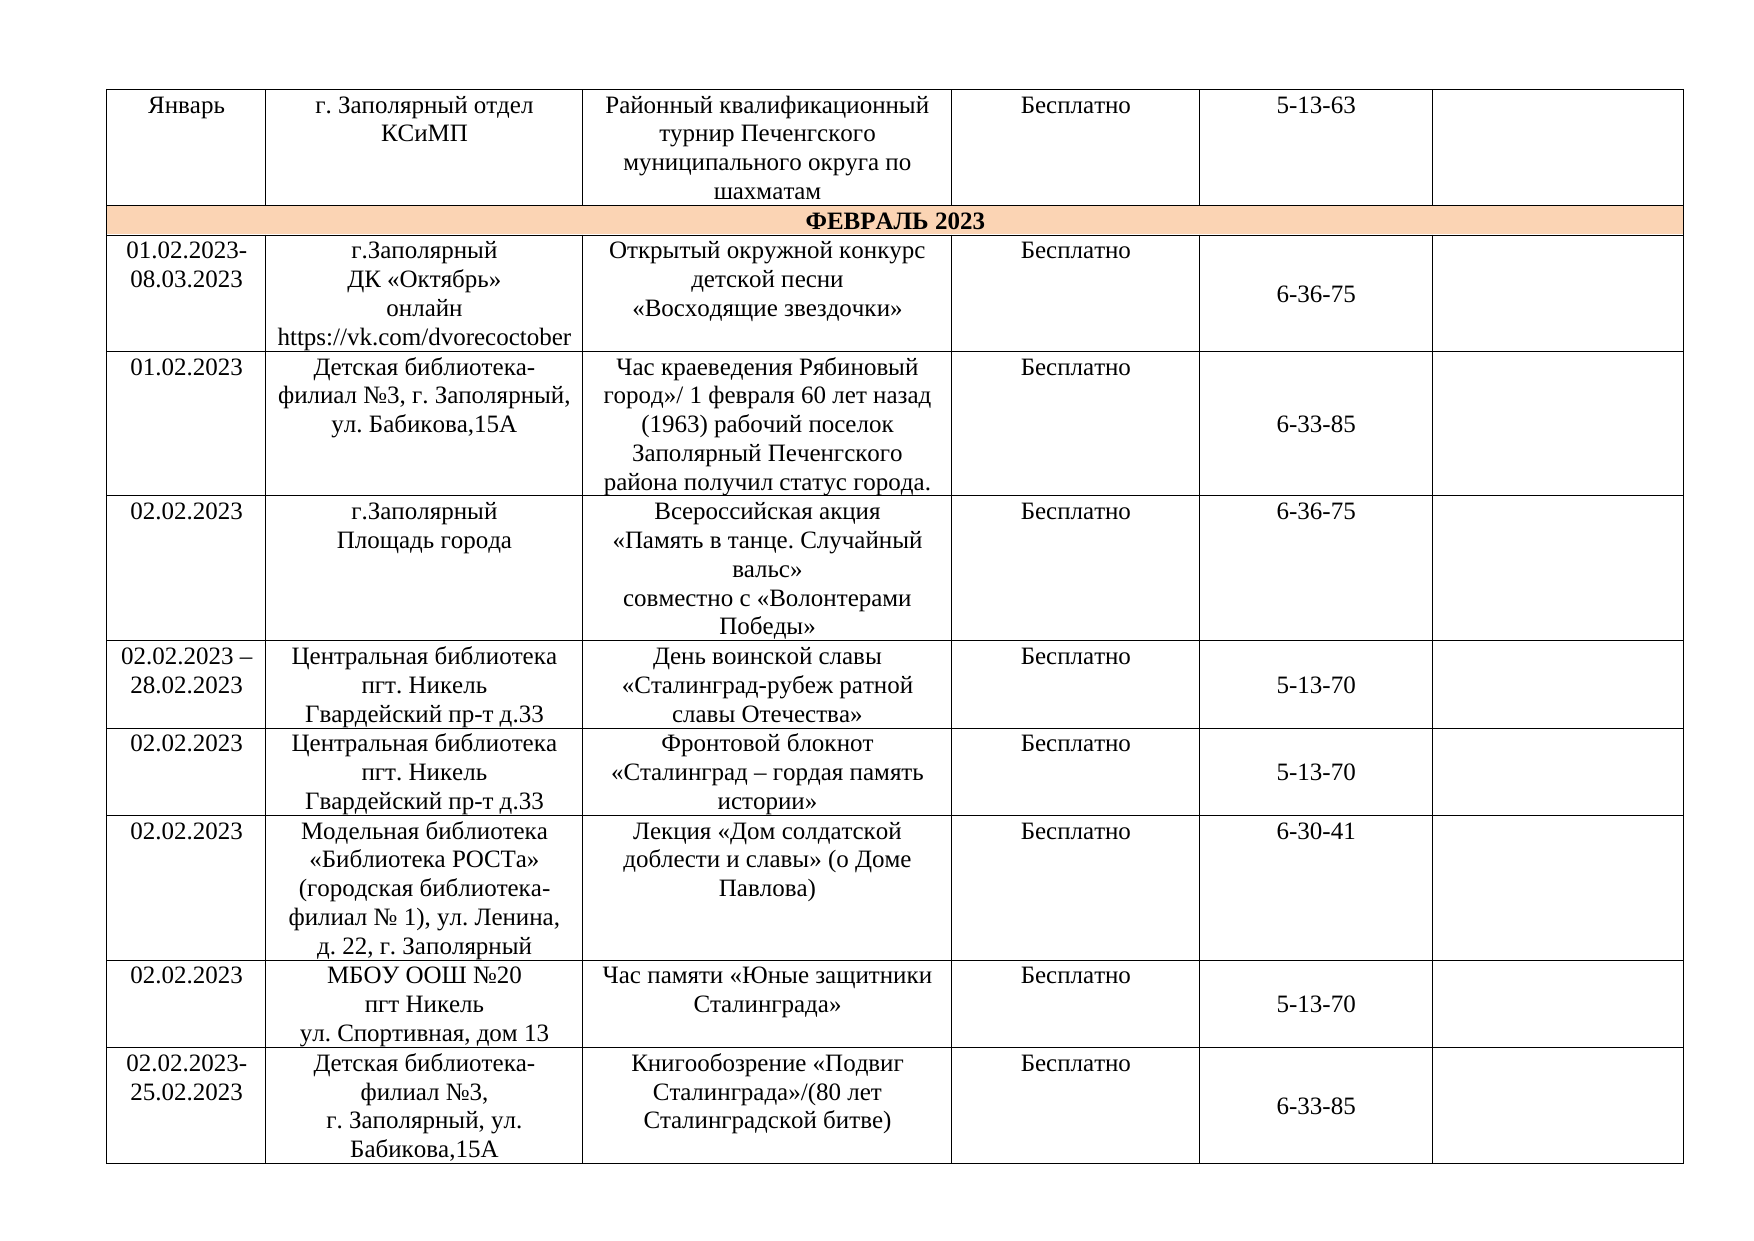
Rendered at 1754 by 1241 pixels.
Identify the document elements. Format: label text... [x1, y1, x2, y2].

table_cell 5-13-70 [1200, 729, 1432, 815]
table_cell 6-33-85 [1200, 352, 1432, 495]
table_cell Книгообозрение «Подвиг Сталинграда»/(80 лет Сталинградской битве) [583, 1048, 951, 1163]
table_cell Бесплатно [952, 729, 1199, 815]
table_cell Час краеведения Рябиновый город»/ 1 февраля 60 лет назад (1963) рабочий поселок Заполярный Печенгского района получил статус города. [583, 352, 951, 495]
table_cell Январь [107, 90, 265, 205]
table_cell Бесплатно [952, 90, 1199, 205]
table_cell 5-13-63 [1200, 90, 1432, 205]
table_cell Открытый окружной конкурс детской песни «Восходящие звездочки» [583, 236, 951, 351]
table_cell 6-36-75 [1200, 236, 1432, 351]
table_cell 02.02.2023 [107, 496, 265, 640]
table_cell МБОУ ООШ №20 пгт Никель ул. Спортивная, дом 13 [266, 961, 582, 1047]
table_cell 02.02.2023 [107, 729, 265, 815]
table_cell г.Заполярный Площадь города [266, 496, 582, 640]
table_cell [1433, 729, 1683, 815]
table_cell 6-30-41 [1200, 816, 1432, 959]
table_cell 6-36-75 [1200, 496, 1432, 640]
table_cell Центральная библиотека пгт. Никель Гвардейский пр-т д.33 [266, 729, 582, 815]
table_cell [1433, 641, 1683, 727]
table_cell 01.02.2023-08.03.2023 [107, 236, 265, 351]
table_cell [1433, 90, 1683, 205]
table_cell ФЕВРАЛЬ 2023 [107, 206, 1683, 234]
table_cell г.Заполярный ДК «Октябрь» онлайн https://vk.com/dvorecoctober [266, 236, 582, 351]
table_cell [1433, 236, 1683, 351]
table_cell Бесплатно [952, 352, 1199, 495]
table_cell [1433, 816, 1683, 959]
table_cell 5-13-70 [1200, 961, 1432, 1047]
table_cell 02.02.2023 [107, 961, 265, 1047]
table_cell Центральная библиотека пгт. Никель Гвардейский пр-т д.33 [266, 641, 582, 727]
table_cell [1433, 352, 1683, 495]
table_cell Лекция «Дом солдатской доблести и славы» (о Доме Павлова) [583, 816, 951, 959]
table_cell Бесплатно [952, 236, 1199, 351]
table_cell 5-13-70 [1200, 641, 1432, 727]
table_cell 01.02.2023 [107, 352, 265, 495]
table_cell Всероссийская акция «Память в танце. Случайный вальс» совместно с «Волонтерами Победы» [583, 496, 951, 640]
table_cell Модельная библиотека «Библиотека РОСТа» (городская библиотека-филиал № 1), ул. Ленина, д. 22, г. Заполярный [266, 816, 582, 959]
table_cell Детская библиотека-филиал №3, г. Заполярный, ул. Бабикова,15А [266, 352, 582, 495]
table_cell Фронтовой блокнот «Сталинград – гордая память истории» [583, 729, 951, 815]
table_cell Детская библиотека-филиал №3, г. Заполярный, ул. Бабикова,15А [266, 1048, 582, 1163]
table_cell 02.02.2023 – 28.02.2023 [107, 641, 265, 727]
table_cell Бесплатно [952, 1048, 1199, 1163]
table_cell День воинской славы «Сталинград-рубеж ратной славы Отечества» [583, 641, 951, 727]
table_cell Час памяти «Юные защитники Сталинграда» [583, 961, 951, 1047]
table_cell Бесплатно [952, 641, 1199, 727]
table_cell [1433, 496, 1683, 640]
table_cell [1433, 961, 1683, 1047]
table_cell г. Заполярный отдел КСиМП [266, 90, 582, 205]
table_cell 6-33-85 [1200, 1048, 1432, 1163]
table_cell Районный квалификационный турнир Печенгского муниципального округа по шахматам [583, 90, 951, 205]
table_cell Бесплатно [952, 496, 1199, 640]
table_cell [1433, 1048, 1683, 1163]
table_cell 02.02.2023-25.02.2023 [107, 1048, 265, 1163]
table_cell Бесплатно [952, 961, 1199, 1047]
table_cell 02.02.2023 [107, 816, 265, 959]
table_cell Бесплатно [952, 816, 1199, 959]
